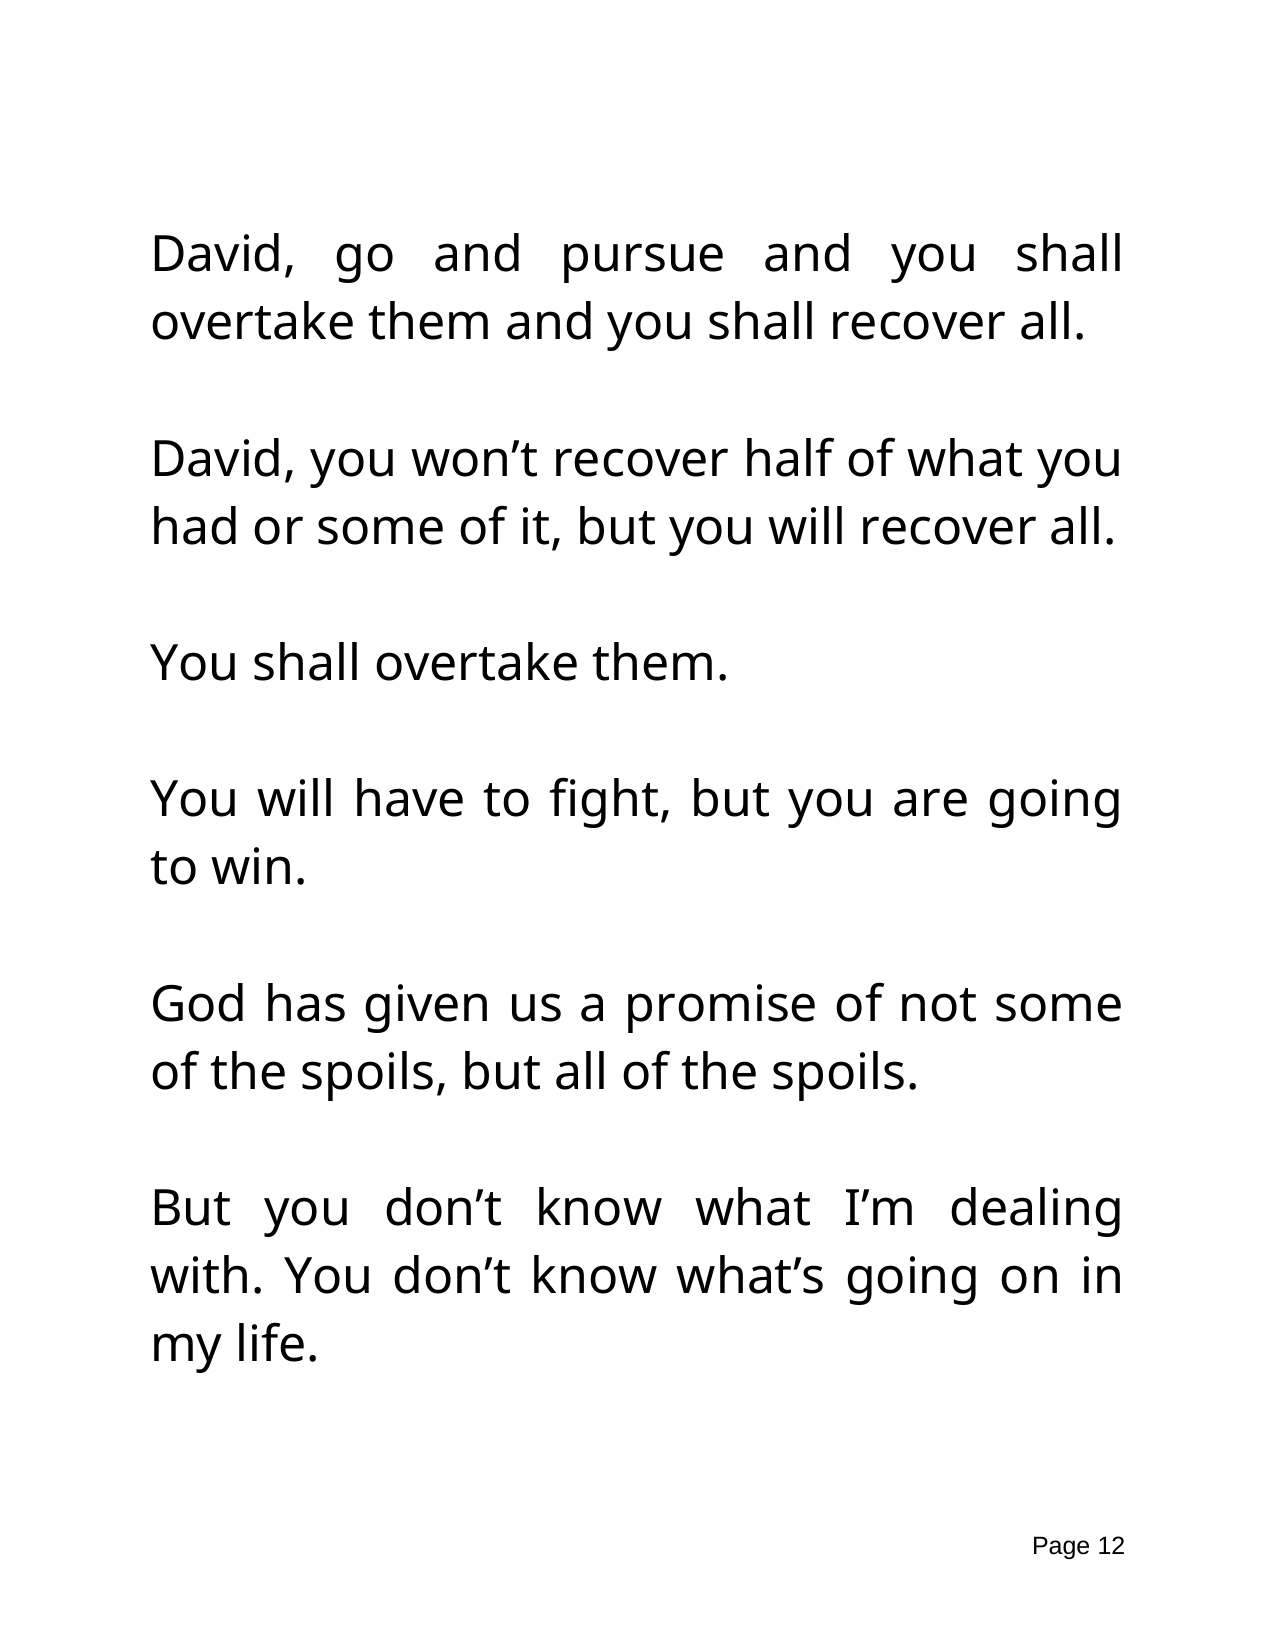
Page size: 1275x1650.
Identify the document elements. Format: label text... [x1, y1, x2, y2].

text You shall overtake them. [150, 627, 1125, 695]
text David, go and pursue and you shall overtake them and you shall recover all. [150, 218, 1125, 354]
text But you don’t know what I’m dealing with. You don’t know what’s going on in my life. [150, 1172, 1125, 1376]
text You will have to fight, but you are going to win. [150, 763, 1125, 899]
text God has given us a promise of not some of the spoils, but all of the spoils. [150, 967, 1125, 1104]
text David, you won’t recover half of what you had or some of it, but you will recover all. [150, 422, 1125, 559]
